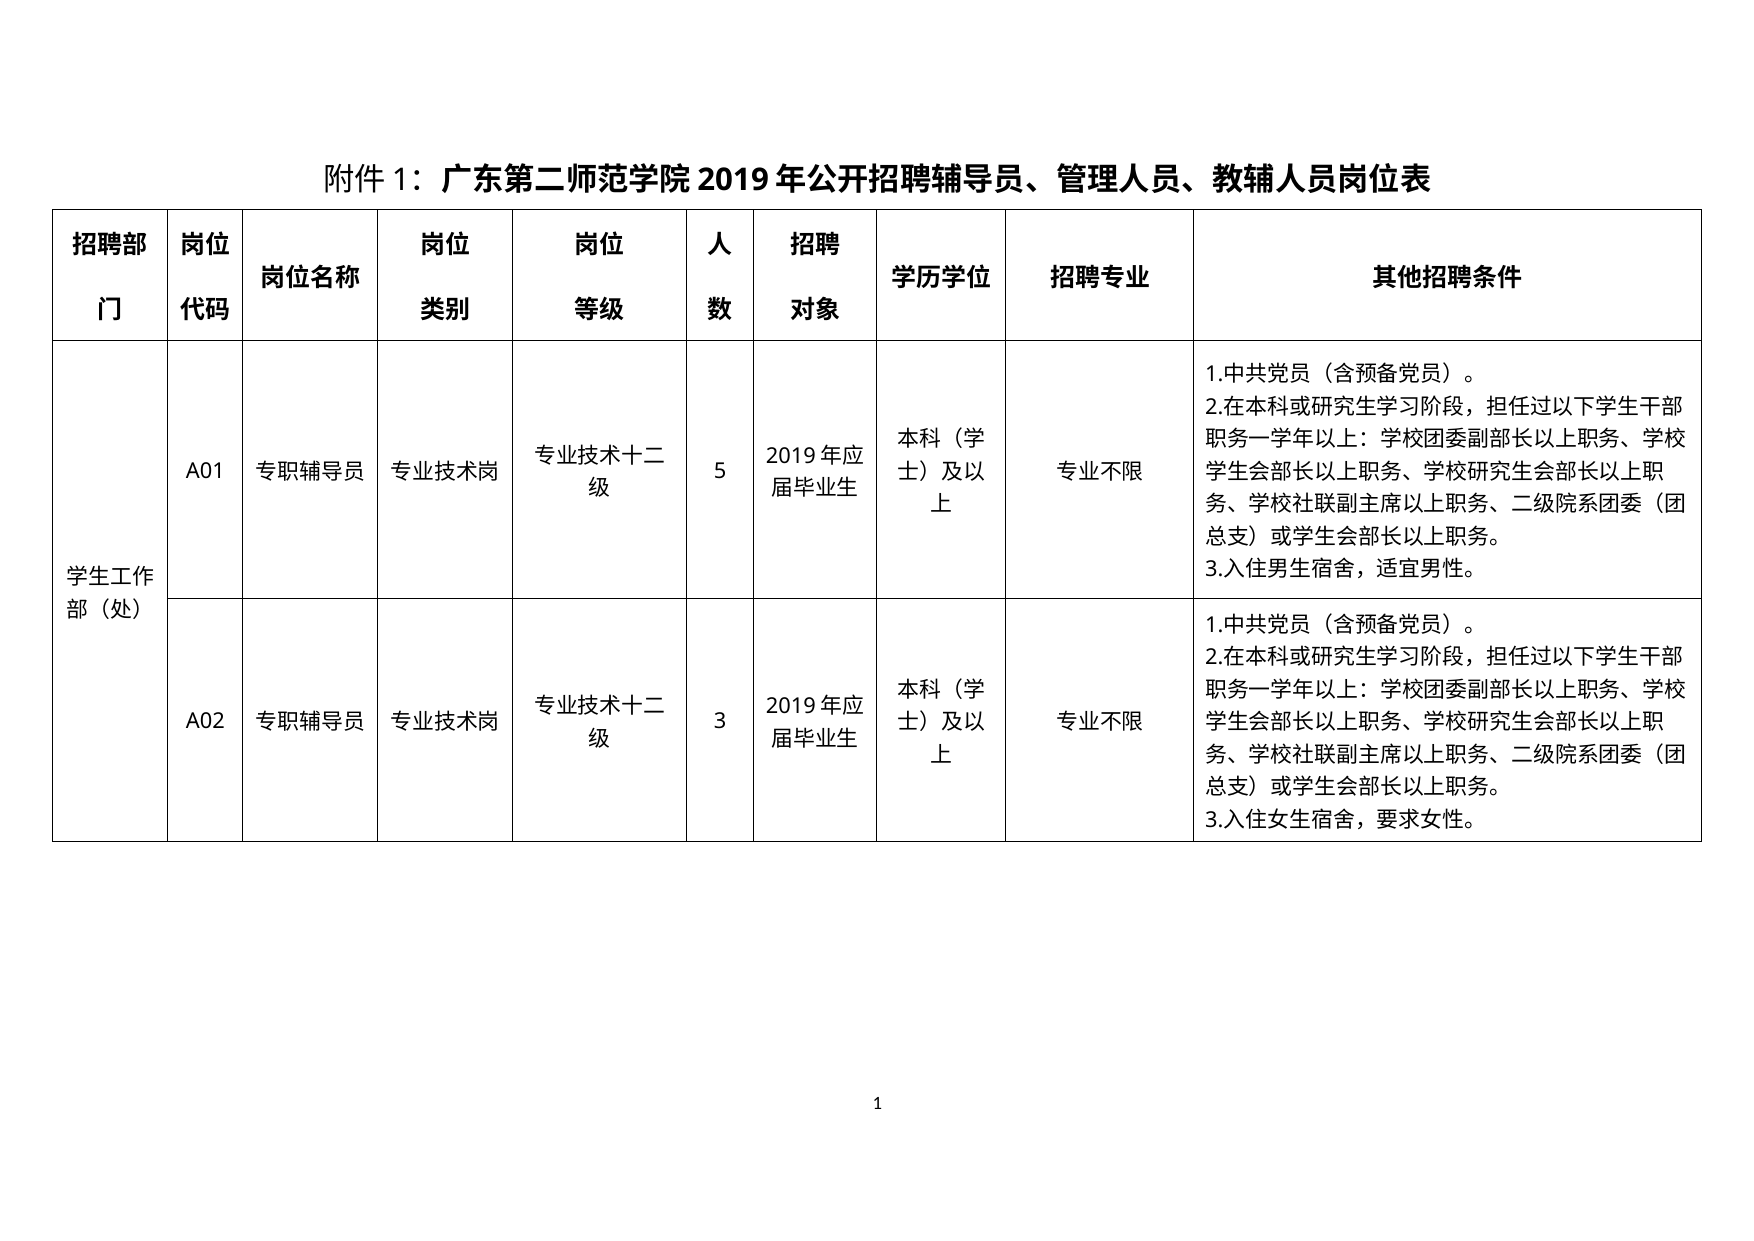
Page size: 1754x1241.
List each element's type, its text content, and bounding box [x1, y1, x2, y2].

table_cell 专业不限 [1006, 599, 1193, 841]
table_cell 2019年应届毕业生 [754, 341, 876, 598]
table_cell 3 [687, 599, 753, 841]
table_cell 本科（学士）及以上 [877, 599, 1005, 841]
table_header 招聘部门 [53, 210, 167, 340]
table_cell 专职辅导员 [243, 341, 377, 598]
table_header 岗位 类别 [378, 210, 512, 340]
table_cell 本科（学士）及以上 [877, 341, 1005, 598]
table_cell 专业技术十二级 [513, 341, 686, 598]
table_cell A01 [168, 341, 242, 598]
text 附件1：广东第二师范学院2019年公开招聘辅导员、管理人员、教辅人员岗位表 [150, 144, 1604, 209]
table_header 人数 [687, 210, 753, 340]
table_header 学历学位 [877, 210, 1005, 340]
table_cell 1.中共党员（含预备党员）。 2.在本科或研究生学习阶段，担任过以下学生干部职务一学年以上：学校团委副部长以上职务、学校学生会部长以上职务、学校研究生会部长以上职务、学校社联副主席以上职务、二级院系团委（团总支）或学生会部长以上职务。 3.入住男生宿舍，适宜男性。 [1194, 341, 1701, 598]
table_header 招聘 对象 [754, 210, 876, 340]
table_header 岗位 代码 [168, 210, 242, 340]
table_cell 学生工作部（处） [53, 341, 167, 841]
table_cell 专业不限 [1006, 341, 1193, 598]
table_header 其他招聘条件 [1194, 210, 1701, 340]
table_cell 1.中共党员（含预备党员）。 2.在本科或研究生学习阶段，担任过以下学生干部职务一学年以上：学校团委副部长以上职务、学校学生会部长以上职务、学校研究生会部长以上职务、学校社联副主席以上职务、二级院系团委（团总支）或学生会部长以上职务。 3.入住女生宿舍，要求女性。 [1194, 599, 1701, 841]
table_cell 专职辅导员 [243, 599, 377, 841]
table_cell 专业技术岗 [378, 341, 512, 598]
table_header 招聘专业 [1006, 210, 1193, 340]
table_cell 5 [687, 341, 753, 598]
table_cell A02 [168, 599, 242, 841]
table_cell 专业技术十二级 [513, 599, 686, 841]
table_cell 专业技术岗 [378, 599, 512, 841]
table_header 岗位 等级 [513, 210, 686, 340]
table_cell 2019年应届毕业生 [754, 599, 876, 841]
table_header 岗位名称 [243, 210, 377, 340]
